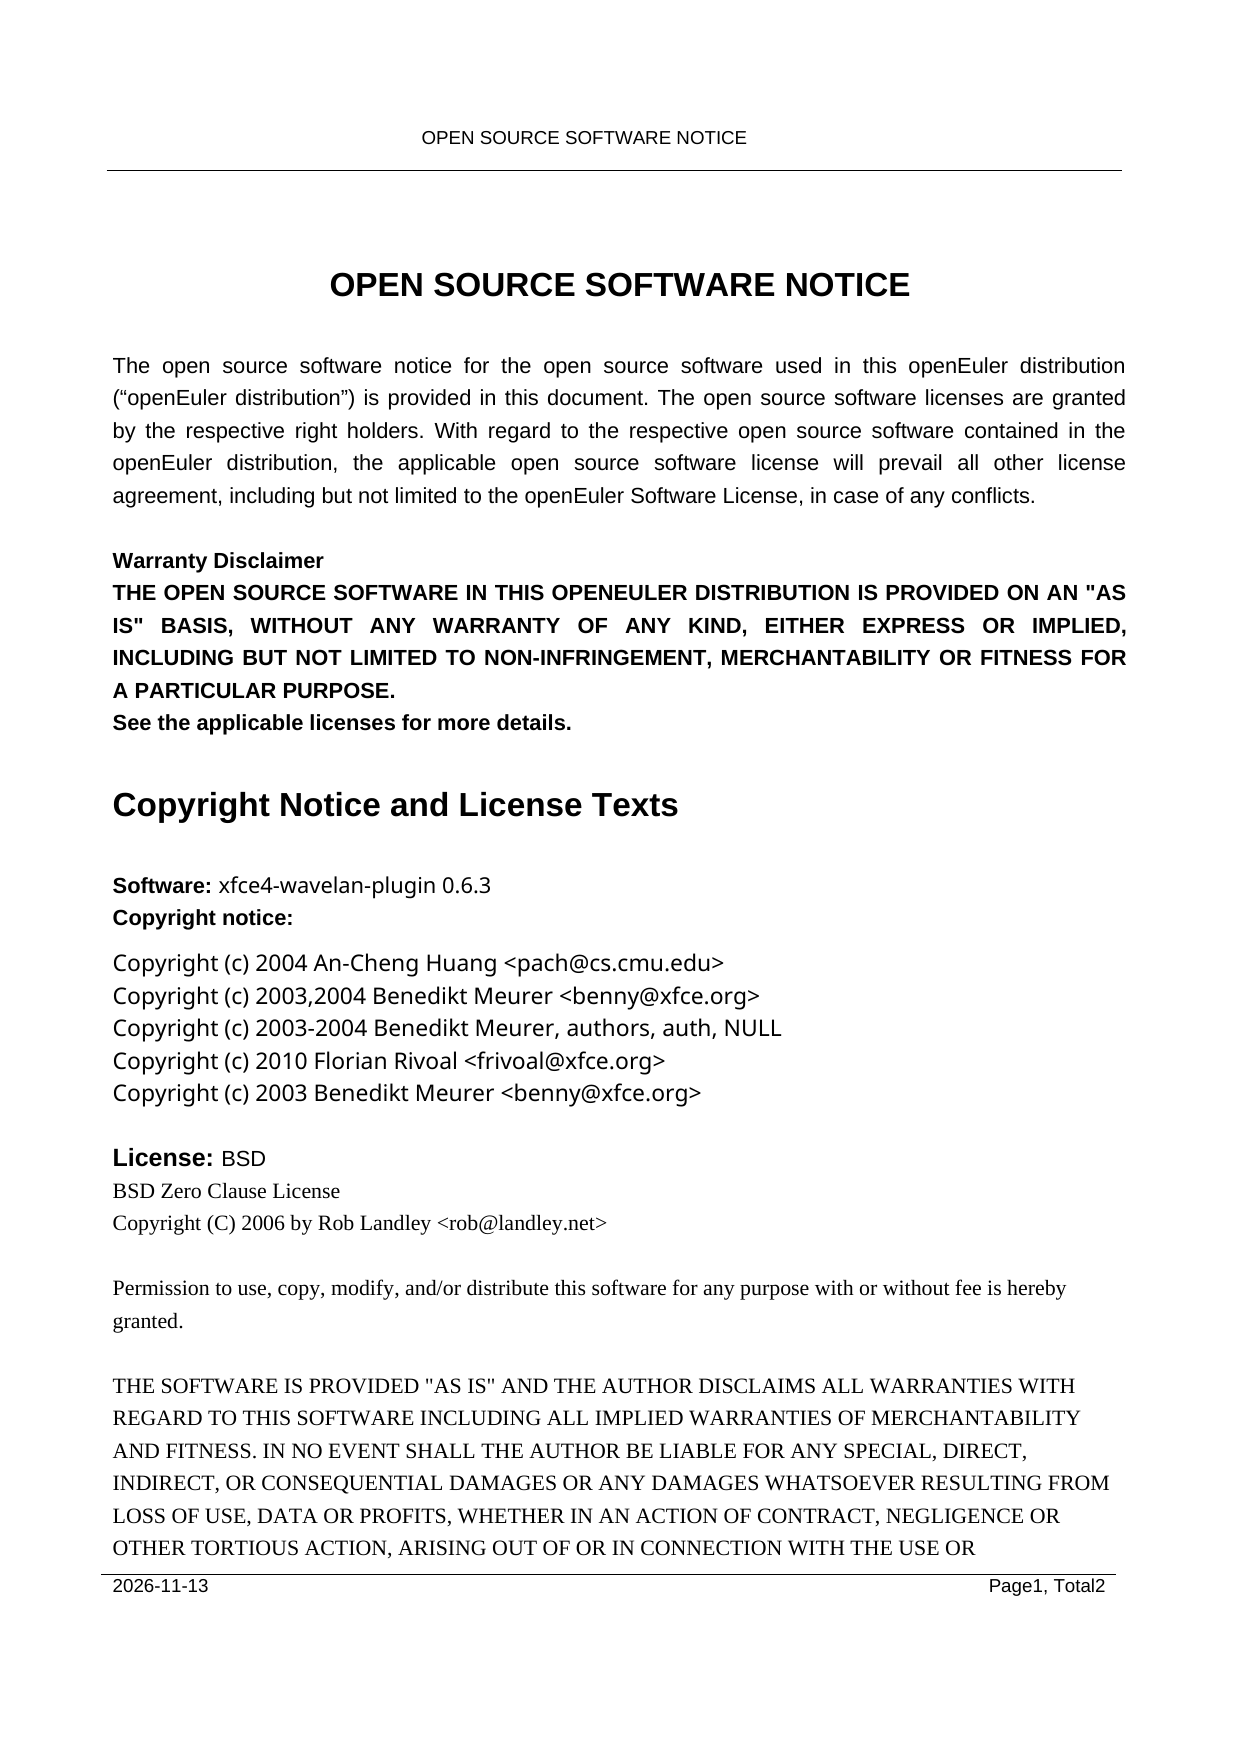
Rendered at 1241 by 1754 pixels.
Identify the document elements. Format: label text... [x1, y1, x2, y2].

text THE OPEN SOURCE SOFTWARE IN THIS OPENEULER DISTRIBUTION IS PROVIDED ON AN "AS IS" BASIS, WITHOUT ANY WARRANTY OF ANY KIND, EITHER EXPRESS OR IMPLIED, INCLUDING BUT NOT LIMITED TO NON-INFRINGEMENT, MERCHANTABILITY OR FITNESS FOR A PARTICULAR PURPOSE. See the applicable licenses for more details. [112, 576, 1128, 739]
text Copyright Notice and License Texts [112, 771, 1128, 836]
text OPEN SOURCE SOFTWARE NOTICE [112, 251, 1128, 316]
text License: BSD [112, 1142, 1128, 1174]
text Warranty Disclaimer [112, 544, 1128, 576]
text Copyright notice: [112, 901, 1128, 934]
title Software: xfce4-wavelan-plugin 0.6.3 [112, 869, 1128, 901]
text The open source software notice for the open source software used in this openEuler distribution (“openEuler distribution”) is provided in this document. The open source software licenses are granted by the respective right holders. With regard to the respective open source software contained in the openEuler distribution, the applicable open source software license will prevail all other license agreement, including but not limited to the openEuler Software License, in case of any conflicts. [112, 349, 1128, 511]
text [112, 1174, 1128, 1564]
text Copyright (c) 2004 An-Cheng Huang <pach@cs.cmu.edu> Copyright (c) 2003,2004 Benedikt Meurer <benny@xfce.org> Copyright (c) 2003-2004 Benedikt Meurer, authors, auth, NULL Copyright (c) 2010 Florian Rivoal <frivoal@xfce.org> Copyright (c) 2003 Benedikt Meurer <benny@xfce.org> [112, 947, 1128, 1142]
